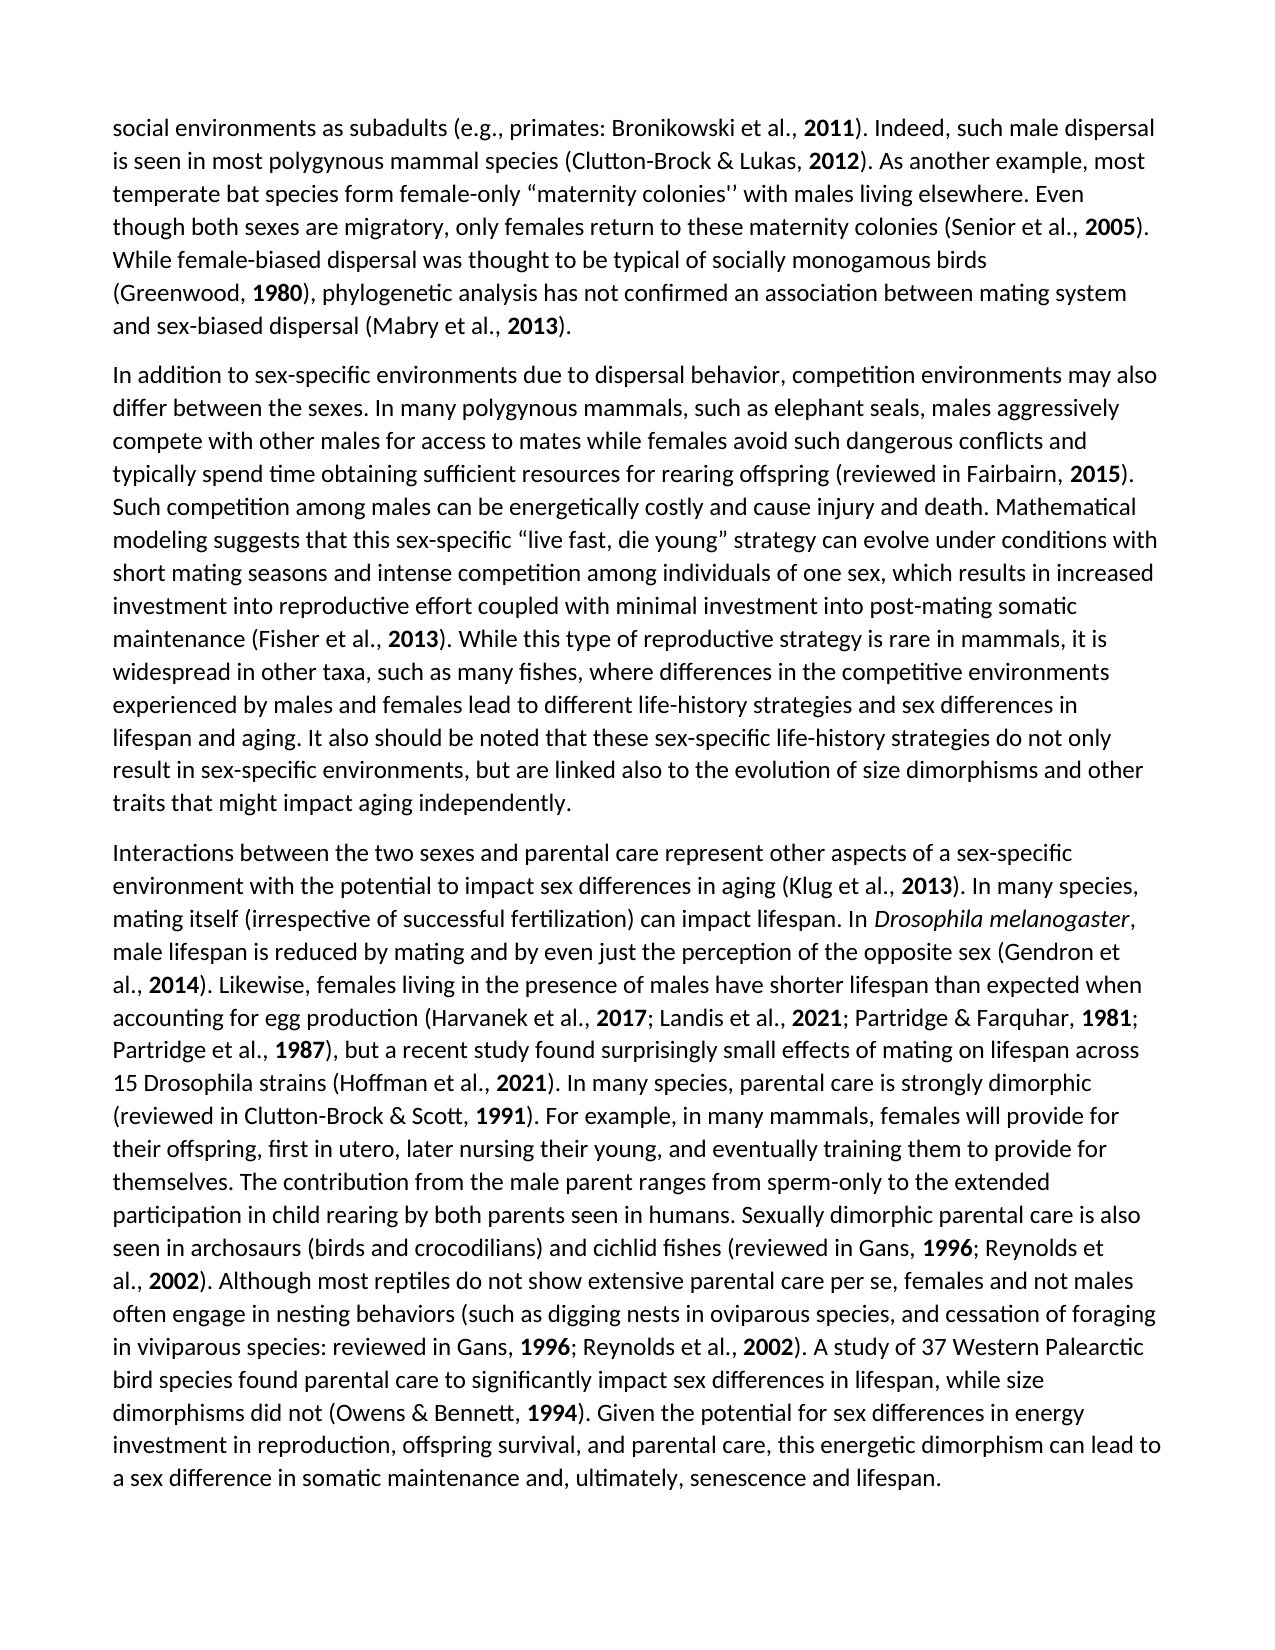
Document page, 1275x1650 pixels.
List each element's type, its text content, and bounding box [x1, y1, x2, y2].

text Interactions between the two sexes and parental care represent other aspects of a sex-specific environment with the potential to impact sex differences in aging (Klug et al., 2013). In many species, mating itself (irrespective of successful fertilization) can impact lifespan. In Drosophila melanogaster, male lifespan is reduced by mating and by even just the perception of the opposite sex (Gendron et al., 2014). Likewise, females living in the presence of males have shorter lifespan than expected when accounting for egg production (Harvanek et al., 2017; Landis et al., 2021; Partridge & Farquhar, 1981; Partridge et al., 1987), but a recent study found surprisingly small effects of mating on lifespan across 15 Drosophila strains (Hoffman et al., 2021). In many species, parental care is strongly dimorphic (reviewed in Clutton-Brock & Scott, 1991). For example, in many mammals, females will provide for their offspring, first in utero, later nursing their young, and eventually training them to provide for themselves. The contribution from the male parent ranges from sperm-only to the extended participation in child rearing by both parents seen in humans. Sexually dimorphic parental care is also seen in archosaurs (birds and crocodilians) and cichlid fishes (reviewed in Gans, 1996; Reynolds et al., 2002). Although most reptiles do not show extensive parental care per se, females and not males often engage in nesting behaviors (such as digging nests in oviparous species, and cessation of foraging in viviparous species: reviewed in Gans, 1996; Reynolds et al., 2002). A study of 37 Western Palearctic bird species found parental care to significantly impact sex differences in lifespan, while size dimorphisms did not (Owens & Bennett, 1994). Given the potential for sex differences in energy investment in reproduction, offspring survival, and parental care, this energetic dimorphism can lead to a sex difference in somatic maintenance and, ultimately, senescence and lifespan. [112, 837, 1162, 1493]
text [112, 112, 1162, 341]
text In addition to sex-specific environments due to dispersal behavior, competition environments may also differ between the sexes. In many polygynous mammals, such as elephant seals, males aggressively compete with other males for access to mates while females avoid such dangerous conflicts and typically spend time obtaining sufficient resources for rearing offspring (reviewed in Fairbairn, 2015). Such competition among males can be energetically costly and cause injury and death. Mathematical modeling suggests that this sex-specific “live fast, die young” strategy can evolve under conditions with short mating seasons and intense competition among individuals of one sex, which results in increased investment into reproductive effort coupled with minimal investment into post-mating somatic maintenance (Fisher et al., 2013). While this type of reproductive strategy is rare in mammals, it is widespread in other taxa, such as many fishes, where differences in the competitive environments experienced by males and females lead to different life-history strategies and sex differences in lifespan and aging. It also should be noted that these sex-specific life-history strategies do not only result in sex-specific environments, but are linked also to the evolution of size dimorphisms and other traits that might impact aging independently. [112, 359, 1162, 818]
